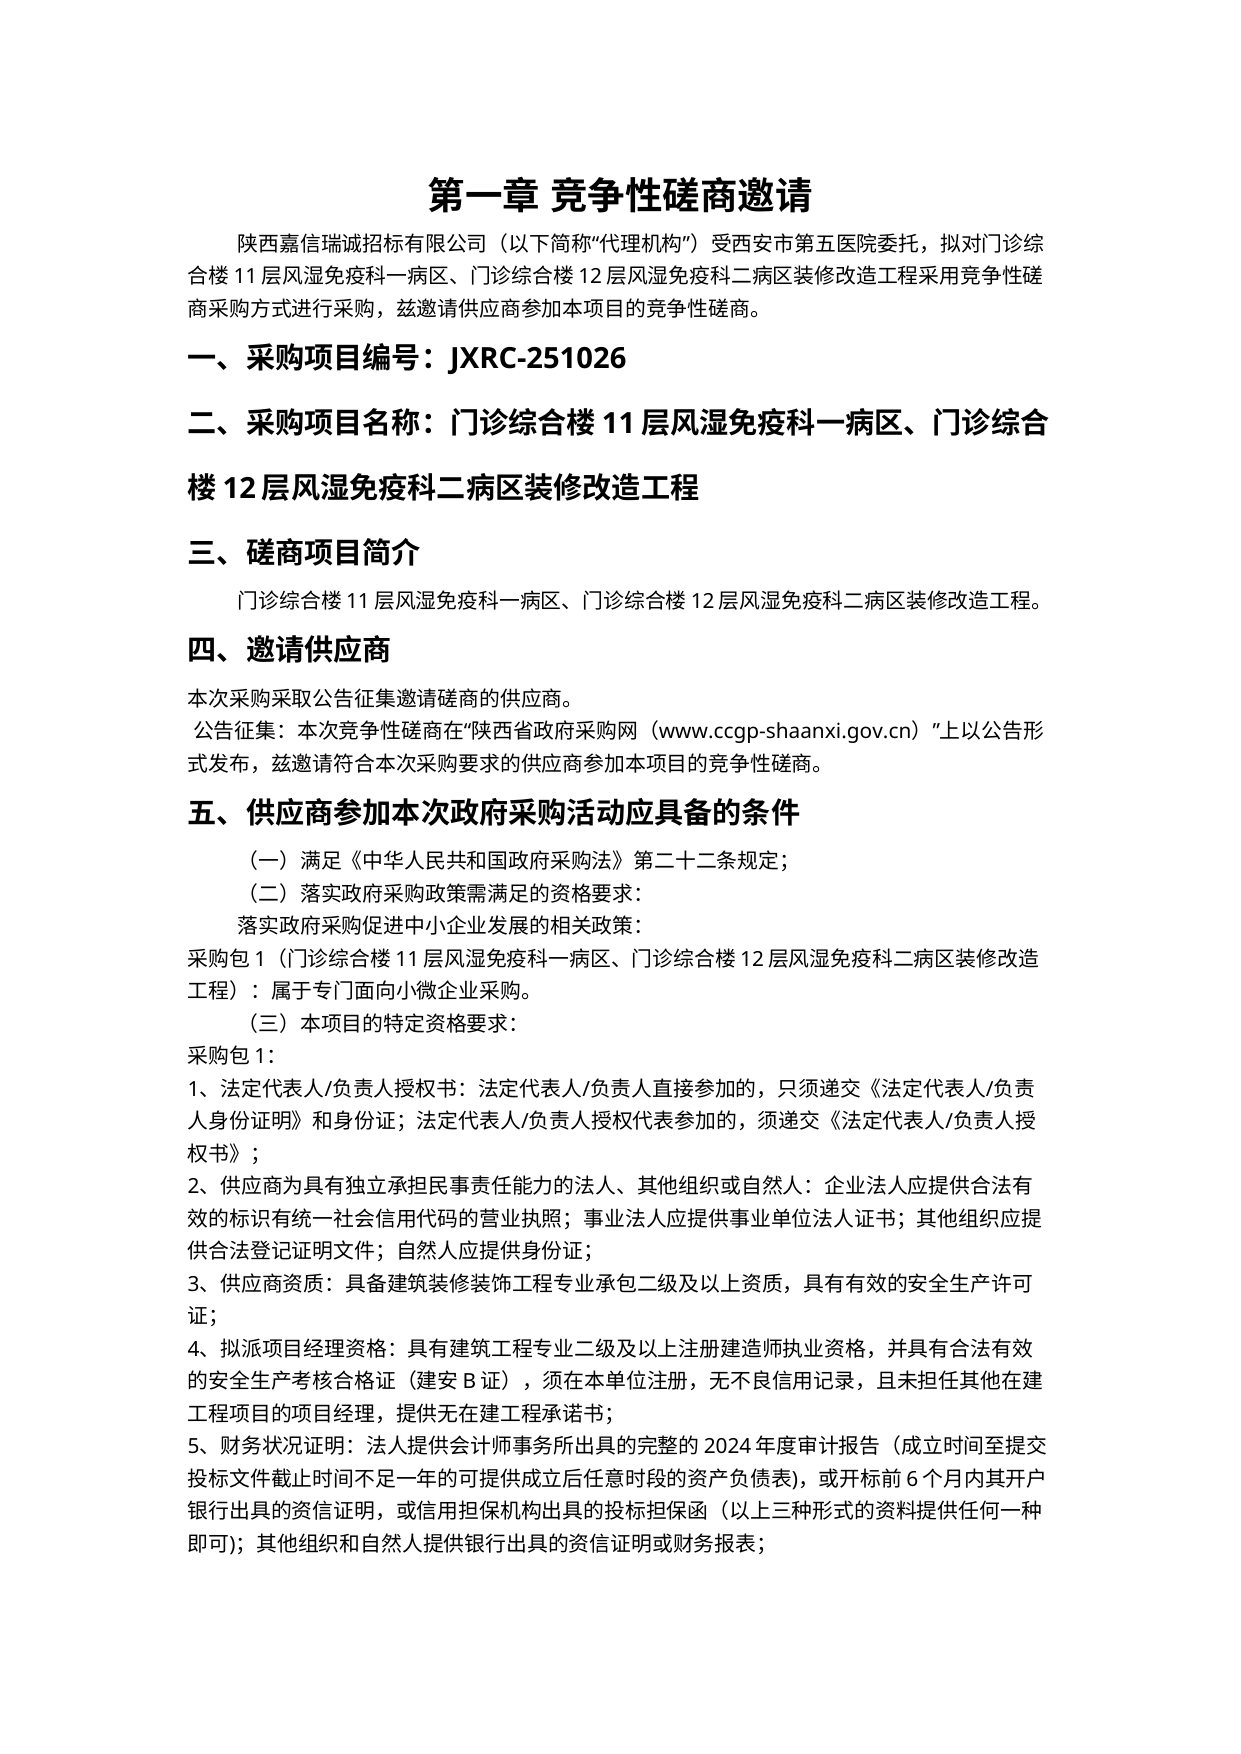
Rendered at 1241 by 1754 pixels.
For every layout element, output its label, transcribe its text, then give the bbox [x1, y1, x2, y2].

text 采购包1： [187, 1039, 1053, 1072]
text 2、供应商为具有独立承担民事责任能力的法人、其他组织或自然人：企业法人应提供合法有效的标识有统一社会信用代码的营业执照；事业法人应提供事业单位法人证书；其他组织应提供合法登记证明文件；自然人应提供身份证； [187, 1169, 1053, 1267]
text 3、供应商资质：具备建筑装修装饰工程专业承包二级及以上资质，具有有效的安全生产许可证； [187, 1267, 1053, 1332]
text 三、磋商项目简介 [187, 519, 1053, 584]
text （二）落实政府采购政策需满足的资格要求： [187, 877, 1053, 909]
text 门诊综合楼11层风湿免疫科一病区、门诊综合楼12层风湿免疫科二病区装修改造工程。 [187, 584, 1053, 617]
text 5、财务状况证明：法人提供会计师事务所出具的完整的2024年度审计报告（成立时间至提交投标文件截止时间不足一年的可提供成立后任意时段的资产负债表)，或开标前6个月内其开户银行出具的资信证明，或信用担保机构出具的投标担保函（以上三种形式的资料提供任何一种即可)；其他组织和自然人提供银行出具的资信证明或财务报表； [187, 1429, 1053, 1559]
text 公告征集：本次竞争性磋商在“陕西省政府采购网（www.ccgp-shaanxi.gov.cn）”上以公告形式发布，兹邀请符合本次采购要求的供应商参加本项目的竞争性磋商。 [187, 714, 1053, 779]
text （三）本项目的特定资格要求： [187, 1007, 1053, 1039]
text 采购包1（门诊综合楼11层风湿免疫科一病区、门诊综合楼12层风湿免疫科二病区装修改造工程）：属于专门面向小微企业采购。 [187, 942, 1053, 1007]
text 一、采购项目编号：JXRC-251026 [187, 324, 1053, 389]
text 五、供应商参加本次政府采购活动应具备的条件 [187, 779, 1053, 844]
text （一）满足《中华人民共和国政府采购法》第二十二条规定； [187, 844, 1053, 877]
text 落实政府采购促进中小企业发展的相关政策： [187, 909, 1053, 942]
text 1、法定代表人/负责人授权书：法定代表人/负责人直接参加的，只须递交《法定代表人/负责人身份证明》和身份证；法定代表人/负责人授权代表参加的，须递交《法定代表人/负责人授权书》； [187, 1072, 1053, 1169]
text 二、采购项目名称：门诊综合楼11层风湿免疫科一病区、门诊综合楼12层风湿免疫科二病区装修改造工程 [187, 389, 1053, 519]
text 四、邀请供应商 [187, 617, 1053, 682]
text 第一章 竞争性磋商邀请 [187, 162, 1053, 227]
text 陕西嘉信瑞诚招标有限公司（以下简称“代理机构”）受西安市第五医院委托，拟对门诊综合楼11层风湿免疫科一病区、门诊综合楼12层风湿免疫科二病区装修改造工程采用竞争性磋商采购方式进行采购，兹邀请供应商参加本项目的竞争性磋商。 [187, 227, 1053, 324]
text 本次采购采取公告征集邀请磋商的供应商。 [187, 682, 1053, 714]
text 4、拟派项目经理资格：具有建筑工程专业二级及以上注册建造师执业资格，并具有合法有效的安全生产考核合格证（建安B证），须在本单位注册，无不良信用记录，且未担任其他在建工程项目的项目经理，提供无在建工程承诺书； [187, 1332, 1053, 1429]
